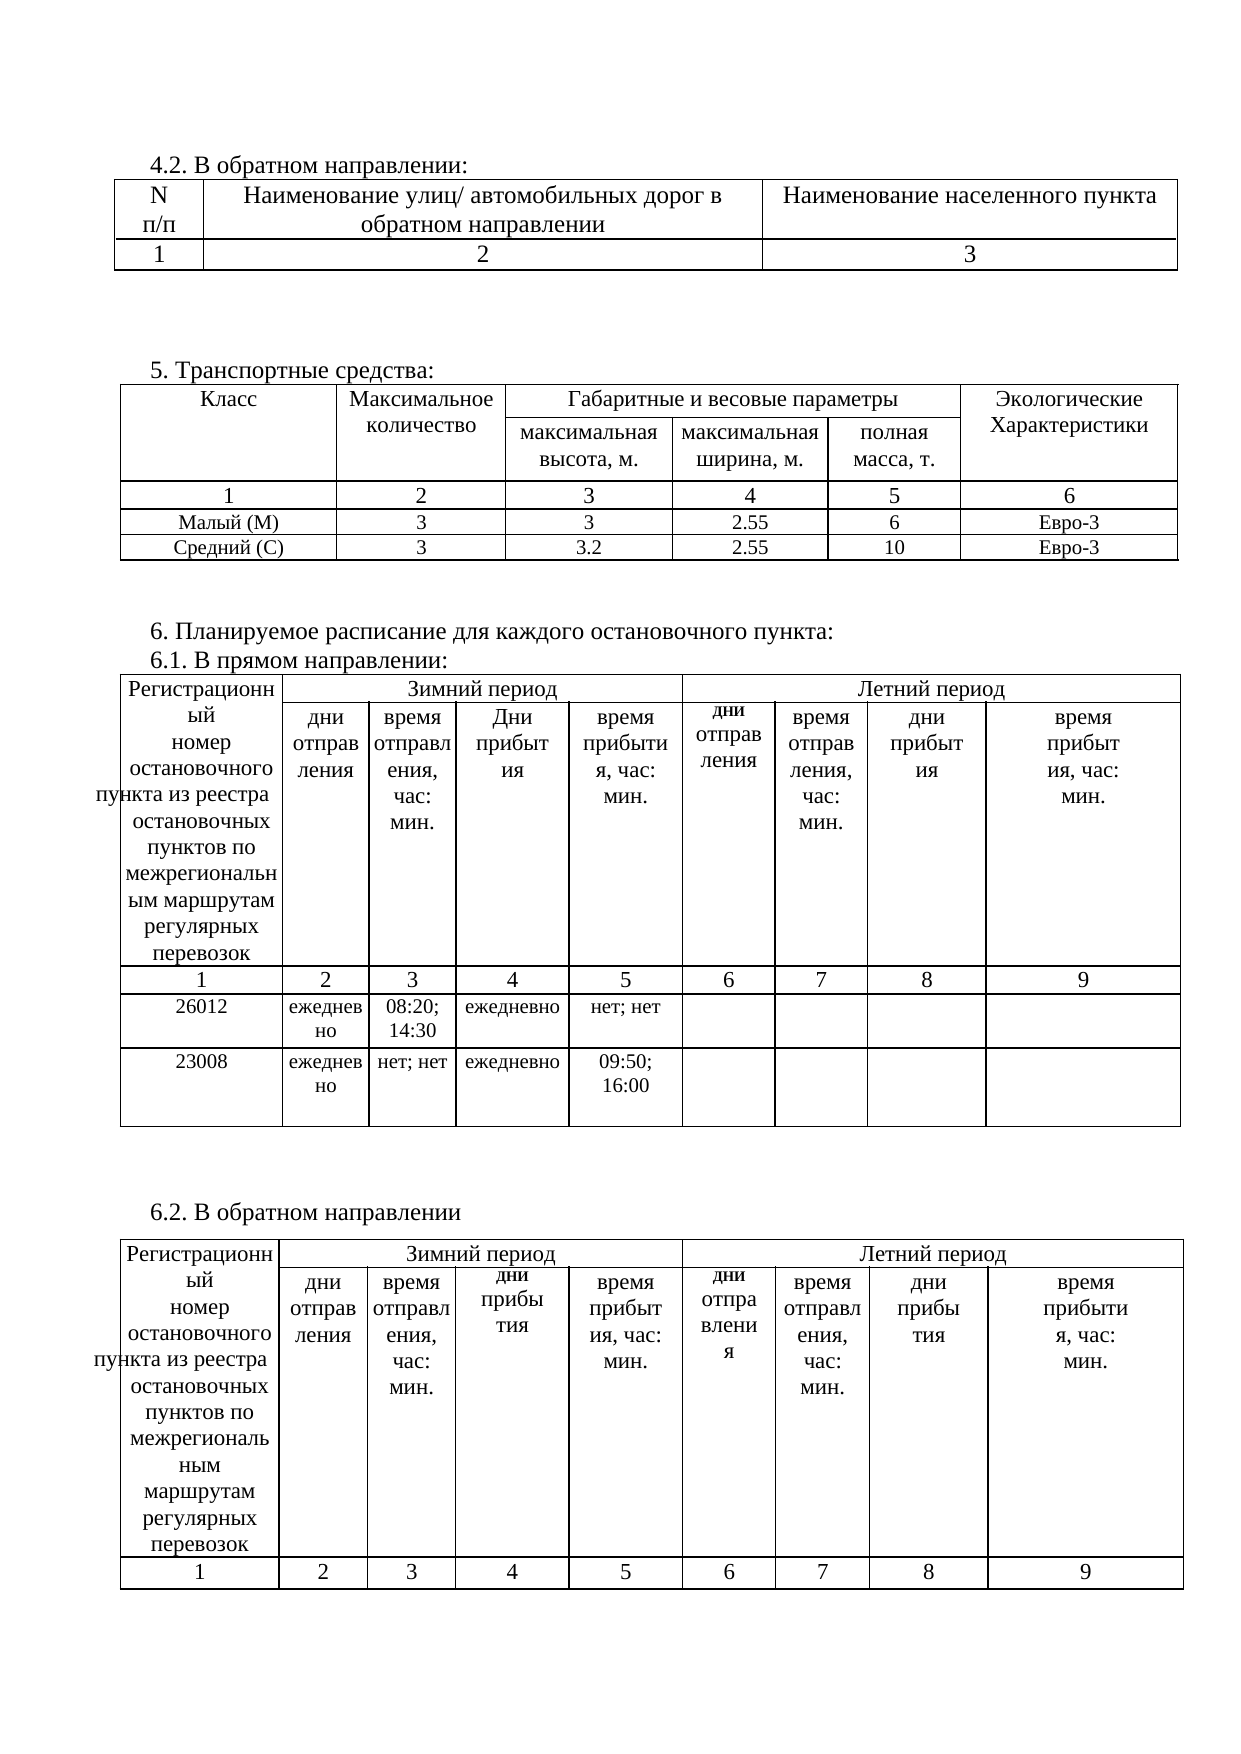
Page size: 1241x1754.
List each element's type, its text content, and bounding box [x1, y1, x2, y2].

table_cell время прибыт ия, час: мин. [987, 703, 1180, 965]
table_cell 3 [763, 238, 1177, 269]
table_cell 09:50; 16:00 [570, 1049, 682, 1126]
table_header Регистрационный номер остановочного пункта из реестра остановочных пунктов по межрегиональным маршрутам регулярных перевозок [121, 675, 282, 965]
table_cell 2 [204, 240, 762, 269]
table_header Наименование населенного пункта [763, 180, 1177, 238]
table_cell дни прибы тия [870, 1268, 987, 1556]
table_cell 6 [683, 1558, 775, 1588]
table_cell ДНИ прибы тия [456, 1268, 568, 1556]
text 5. Транспортные средства: [150, 355, 1090, 383]
table_cell 3.2 [506, 535, 672, 559]
text 6. Планируемое расписание для каждого остановочного пункта: [150, 616, 1090, 645]
table_cell 1 [121, 1558, 278, 1588]
table_cell время отправл ения, час: мин. [368, 1268, 455, 1556]
table_header Зимний период [283, 675, 682, 701]
table_cell 3 [337, 535, 505, 559]
table_cell 26012 [121, 995, 282, 1047]
text 4.2. В обратном направлении: [150, 150, 1090, 179]
table_cell время прибыти я, час: мин. [570, 703, 682, 965]
table_cell 8 [870, 1558, 987, 1588]
table_cell Дни прибыт ия [457, 703, 568, 965]
table_cell дни отправ ления [283, 703, 368, 965]
table_cell ежедневно [283, 1049, 368, 1126]
table_cell 1 [121, 967, 282, 993]
table_cell время отправл ения, час: мин. [776, 1268, 869, 1556]
table_cell 1 [121, 482, 336, 508]
table_cell Средний (С) [121, 535, 336, 559]
table_cell 6 [683, 967, 774, 993]
table_cell время отправл ения, час: мин. [370, 703, 455, 965]
table_cell 9 [989, 1558, 1183, 1588]
table_cell 5 [570, 1558, 682, 1588]
text 6.1. В прямом направлении: [150, 645, 1090, 673]
table_cell время прибыт ия, час: мин. [570, 1268, 682, 1556]
table_cell Малый (М) [121, 510, 336, 534]
table_cell 2 [283, 967, 368, 993]
table_cell 2 [337, 482, 505, 508]
table_cell 1 [115, 239, 203, 269]
table_cell [868, 1049, 985, 1126]
table_cell 10 [829, 535, 960, 559]
table_cell 6 [829, 510, 960, 534]
table_cell 9 [987, 967, 1180, 993]
table_cell [987, 1049, 1180, 1126]
table_cell время прибыти я, час: мин. [989, 1268, 1183, 1556]
table_cell [868, 995, 985, 1047]
table_cell 08:20; 14:30 [370, 995, 455, 1047]
table_cell 7 [776, 967, 867, 993]
table_cell время отправ ления, час: мин. [776, 703, 867, 965]
table_cell 23008 [121, 1049, 282, 1126]
table_cell дни отправ ления [280, 1268, 367, 1556]
table_cell 4 [456, 1558, 568, 1588]
table_header Летний период [683, 675, 1180, 701]
table_cell ежедневно [457, 1049, 568, 1126]
table_cell 4 [457, 967, 568, 993]
table_cell 2 [280, 1558, 367, 1588]
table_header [121, 1240, 278, 1556]
table_cell [683, 995, 774, 1047]
table_cell 2.55 [673, 510, 827, 534]
table_cell ежедневно [283, 995, 368, 1047]
table_header Наименование улиц/ автомобильных дорог в обратном направлении [204, 180, 762, 238]
table_cell 4 [673, 482, 827, 508]
table_cell 5 [829, 482, 960, 508]
table_header Зимний период [280, 1240, 682, 1266]
table_header N п/п [115, 180, 203, 238]
table_cell полная масса, т. [829, 418, 960, 480]
table_cell максимальная ширина, м. [673, 418, 827, 480]
table_cell 3 [370, 967, 455, 993]
table_cell ежедневно [457, 995, 568, 1047]
table_cell Евро-3 [961, 510, 1177, 534]
table_cell нет; нет [570, 995, 682, 1047]
table_cell ДНИ отправ ления [683, 703, 774, 965]
table_header Класс [121, 385, 336, 480]
table_cell 2.55 [673, 535, 827, 559]
table_cell ДНИ отпра влени я [683, 1268, 775, 1556]
table_cell 3 [506, 482, 672, 508]
table_cell дни прибыт ия [868, 703, 985, 965]
text 6.2. В обратном направлении [150, 1197, 1090, 1226]
table_header Габаритные и весовые параметры [506, 385, 960, 417]
table_header Летний период [683, 1240, 1183, 1266]
table_cell 3 [337, 510, 505, 534]
table_header Максимальное количество [337, 385, 505, 480]
table_cell 8 [868, 967, 985, 993]
table_cell Евро-3 [961, 535, 1177, 559]
table_cell 3 [368, 1558, 455, 1588]
table_cell [987, 995, 1180, 1047]
table_cell 7 [776, 1558, 869, 1588]
table_header Экологические Характеристики [961, 385, 1177, 480]
table_cell 5 [570, 967, 682, 993]
table_cell нет; нет [370, 1049, 455, 1126]
table_cell [683, 1049, 774, 1126]
table_cell [776, 1049, 867, 1126]
table_cell 6 [961, 482, 1177, 508]
table_cell 3 [506, 510, 672, 534]
table_cell [776, 995, 867, 1047]
table_cell максимальная высота, м. [506, 418, 672, 480]
